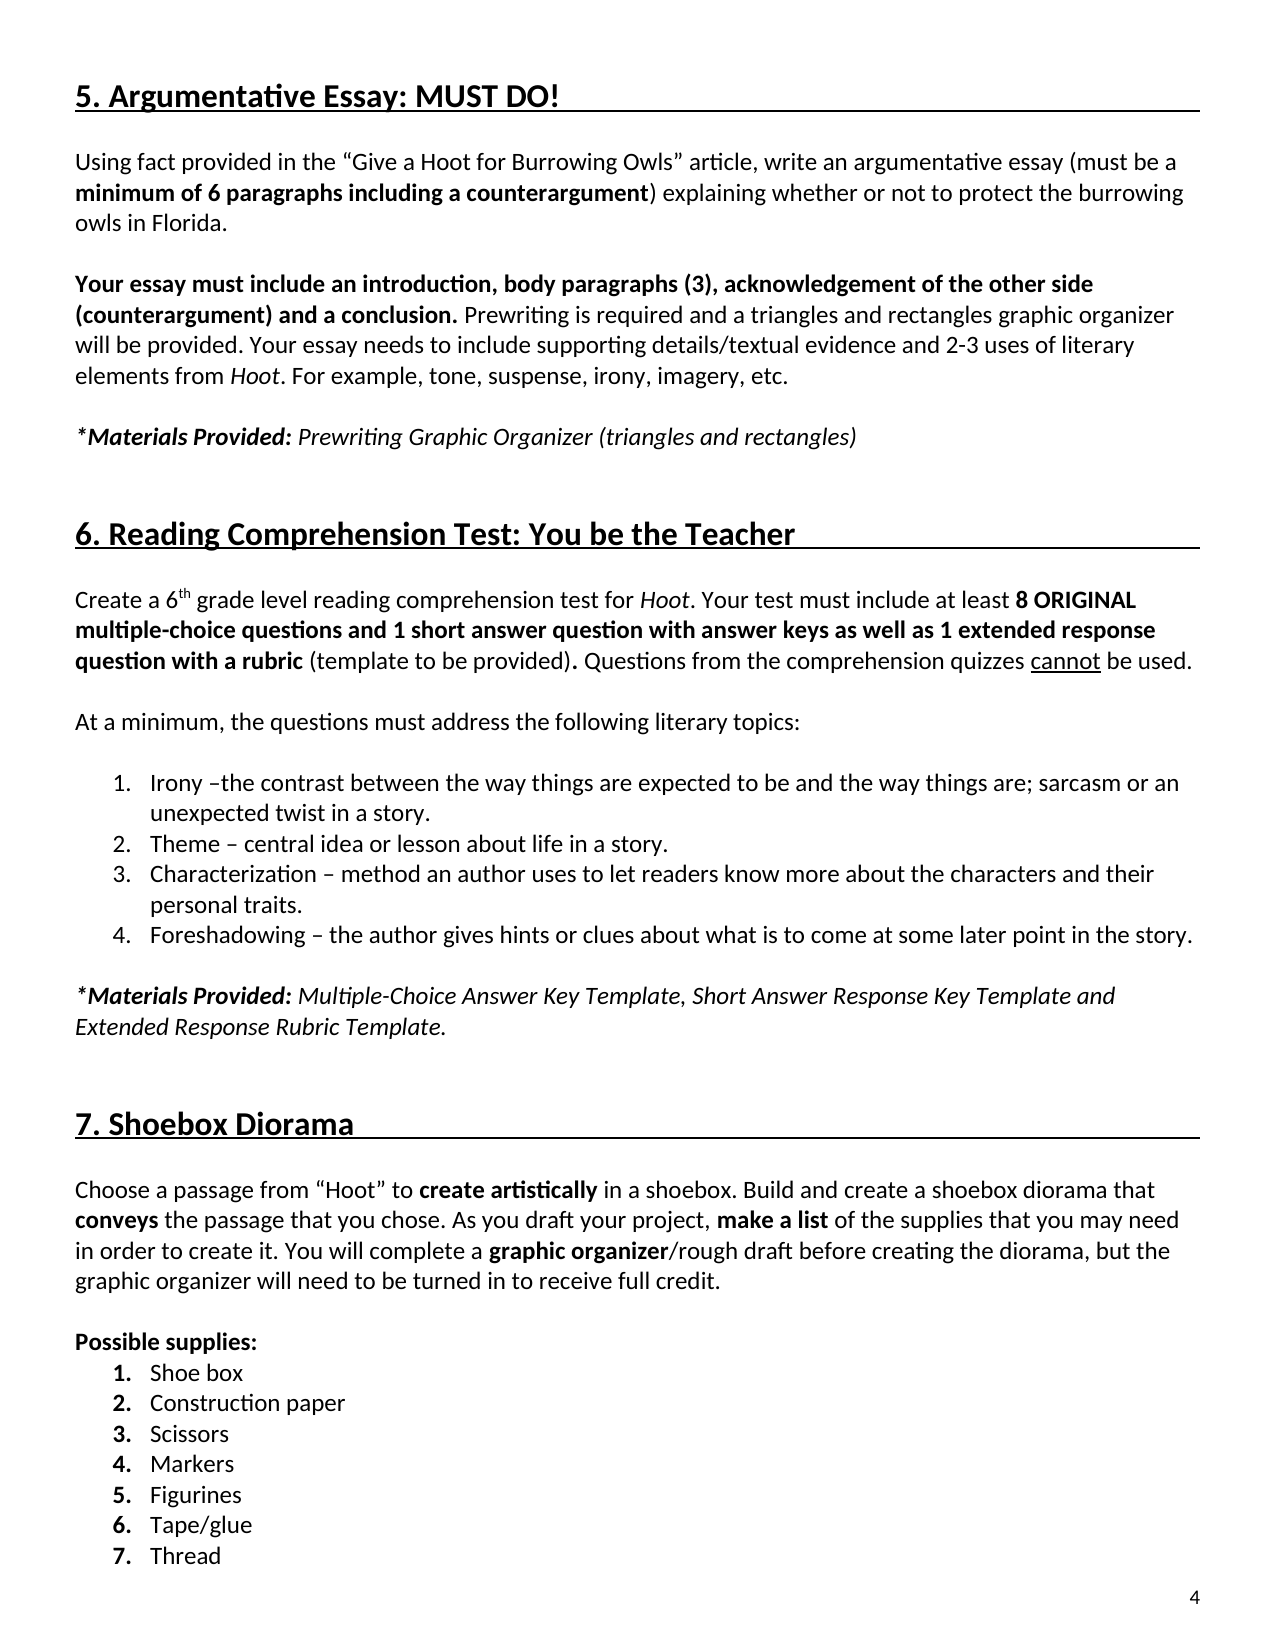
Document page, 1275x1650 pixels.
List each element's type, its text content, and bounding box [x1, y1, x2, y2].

list Markers [112, 1448, 1200, 1479]
list Thread [112, 1540, 1200, 1571]
list Shoe box [112, 1357, 1200, 1387]
list Irony –the contrast between the way things are expected to be and the way things are; sarcasm or an unexpected twist in a story. [112, 767, 1200, 828]
list Characterization – method an author uses to let readers know more about the characters and their personal traits. [112, 858, 1200, 919]
text 6. Reading Comprehension Test: You be the Teacher [75, 512, 1200, 547]
list Figurines [112, 1479, 1200, 1509]
text Your essay must include an introduction, body paragraphs (3), acknowledgement of the other side (counterargument) and a conclusion. Prewriting is required and a triangles and rectangles graphic organizer will be provided. Your essay needs to include supporting details/textual evidence and 2-3 uses of literary elements from Hoot. For example, tone, suspense, irony, imagery, etc. [75, 268, 1200, 390]
text 7. Shoebox Diorama [75, 1103, 1200, 1137]
text *Materials Provided: Prewriting Graphic Organizer (triangles and rectangles) [75, 421, 1200, 451]
text Possible supplies: [75, 1326, 1200, 1357]
text Choose a passage from “Hoot” to create artistically in a shoebox. Build and create a shoebox diorama that conveys the passage that you chose. As you draft your project, make a list of the supplies that you may need in order to create it. You will complete a graphic organizer/rough draft before creating the diorama, but the graphic organizer will need to be turned in to receive full credit. [75, 1174, 1200, 1296]
text Create a 6th grade level reading comprehension test for Hoot. Your test must include at least 8 ORIGINAL multiple-choice questions and 1 short answer question with answer keys as well as 1 extended response question with a rubric (template to be provided). Questions from the comprehension quizzes cannot be used. [75, 584, 1200, 675]
list Tape/glue [112, 1509, 1200, 1540]
list Construction paper [112, 1387, 1200, 1418]
list Theme – central idea or lesson about life in a story. [112, 828, 1200, 858]
text *Materials Provided: Multiple-Choice Answer Key Template, Short Answer Response Key Template and Extended Response Rubric Template. [75, 981, 1200, 1042]
list Scissors [112, 1418, 1200, 1448]
list Foreshadowing – the author gives hints or clues about what is to come at some later point in the story. [112, 919, 1200, 950]
text 5. Argumentative Essay: MUST DO! [75, 75, 1200, 110]
text At a minimum, the questions must address the following literary topics: [75, 706, 1200, 736]
text Using fact provided in the “Give a Hoot for Burrowing Owls” article, write an argumentative essay (must be a minimum of 6 paragraphs including a counterargument) explaining whether or not to protect the burrowing owls in Florida. [75, 146, 1200, 238]
